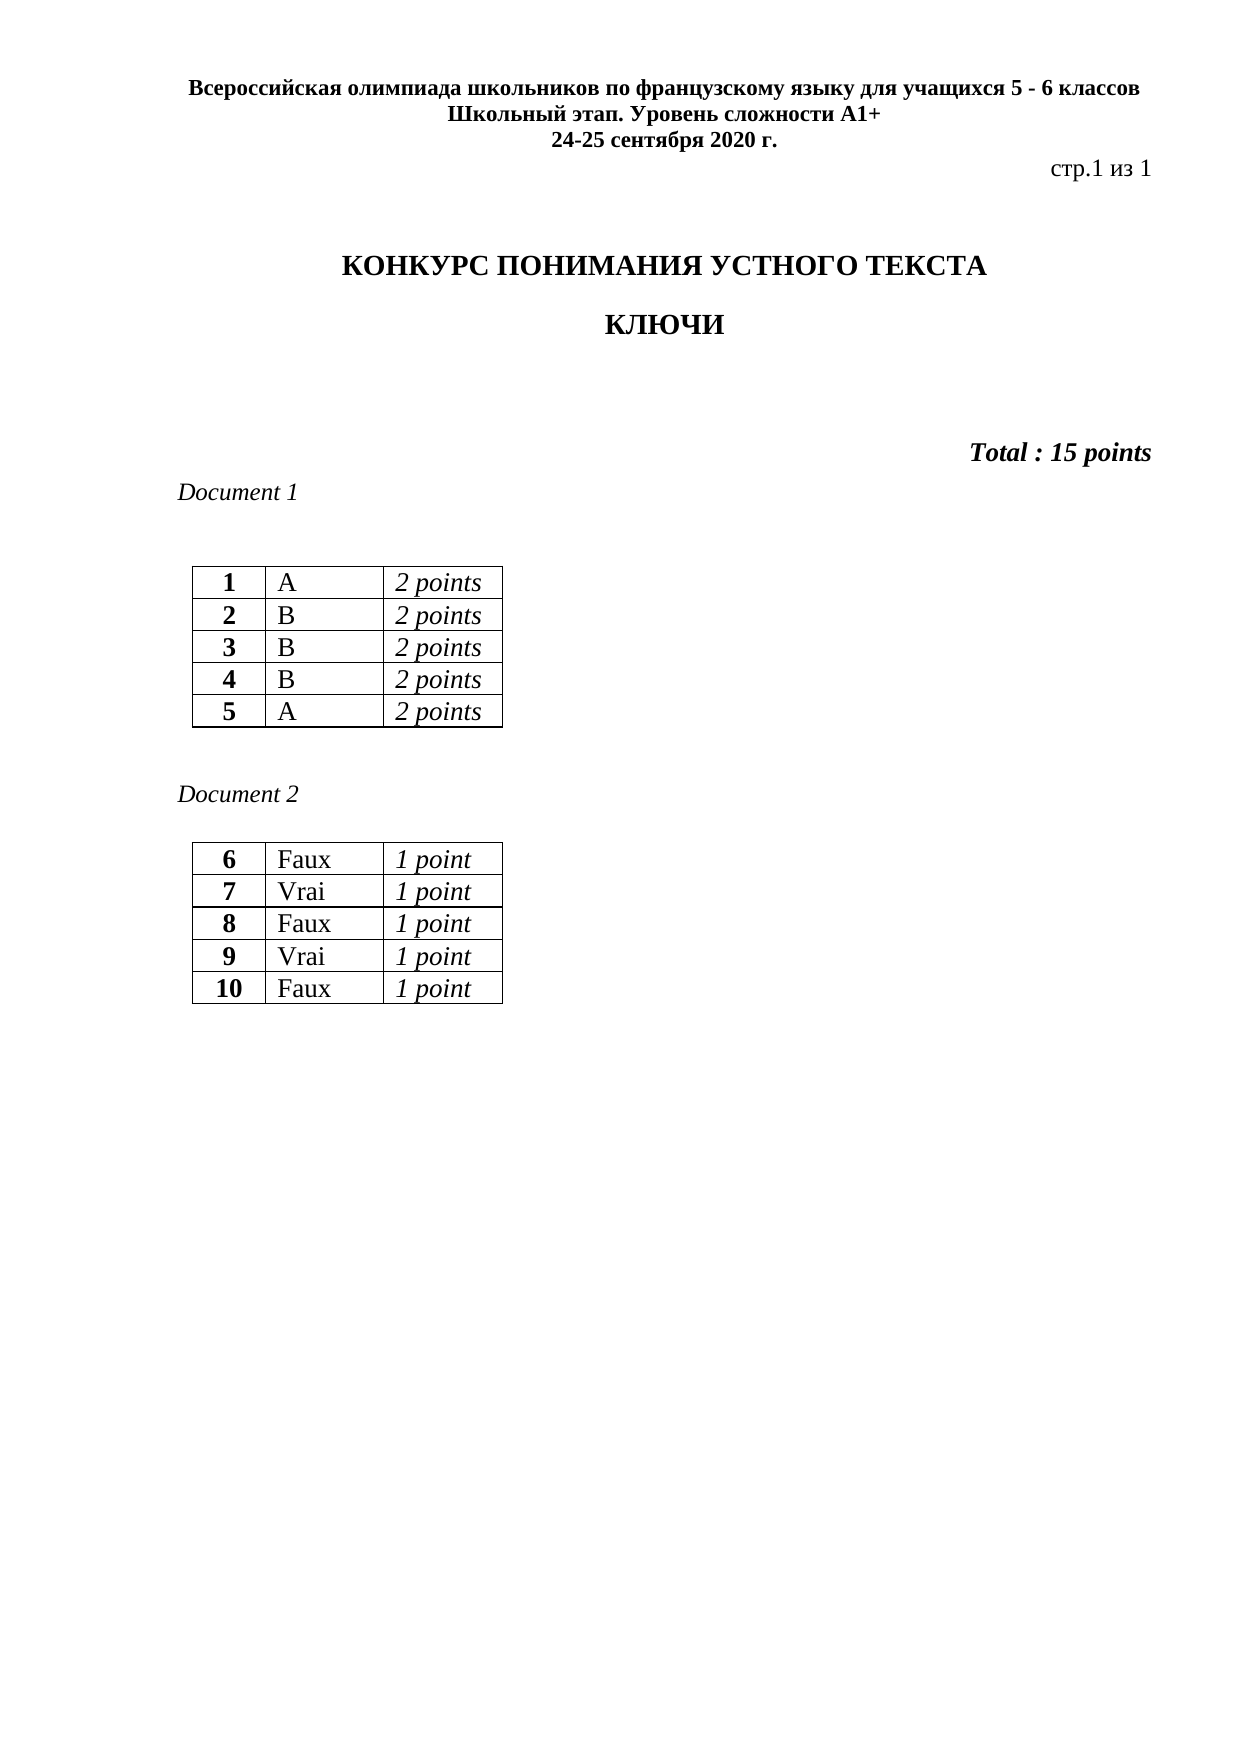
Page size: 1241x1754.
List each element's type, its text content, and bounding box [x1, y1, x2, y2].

table_cell B [266, 663, 383, 694]
table_cell Vrai [266, 940, 383, 971]
table_cell 1 point [384, 972, 502, 1003]
title Total : 15 points [252, 436, 1152, 467]
table_cell 3 [193, 631, 265, 662]
table_header 1 point [384, 843, 502, 874]
table_cell 10 [193, 972, 265, 1003]
text Document 2 [177, 769, 1152, 811]
table_cell 2 points [384, 599, 502, 630]
table_cell Faux [266, 908, 383, 938]
table_cell 2 points [384, 695, 502, 726]
table_cell Faux [266, 972, 383, 1003]
text ключи [177, 307, 1152, 341]
table_cell 7 [193, 875, 265, 906]
text Document 1 [177, 467, 1152, 509]
text Конкурс понимания устного текста [177, 248, 1152, 282]
table_cell 2 [193, 599, 265, 630]
table_cell 4 [193, 663, 265, 694]
table_cell 9 [193, 940, 265, 971]
table_cell A [266, 695, 383, 726]
table_cell 1 point [384, 875, 502, 906]
table_header A [266, 567, 383, 598]
table_cell 5 [193, 695, 265, 726]
table_cell Vrai [266, 875, 383, 906]
table_header 1 [193, 567, 265, 598]
table_cell 1 point [384, 940, 502, 971]
table_cell 1 point [384, 908, 502, 938]
table_header Faux [266, 843, 383, 874]
table_header 2 points [384, 567, 502, 598]
table_cell 2 points [384, 663, 502, 694]
table_cell B [266, 631, 383, 662]
table_header 6 [193, 843, 265, 874]
table_cell 8 [193, 908, 265, 938]
table_cell B [266, 599, 383, 630]
table_cell 2 points [384, 631, 502, 662]
